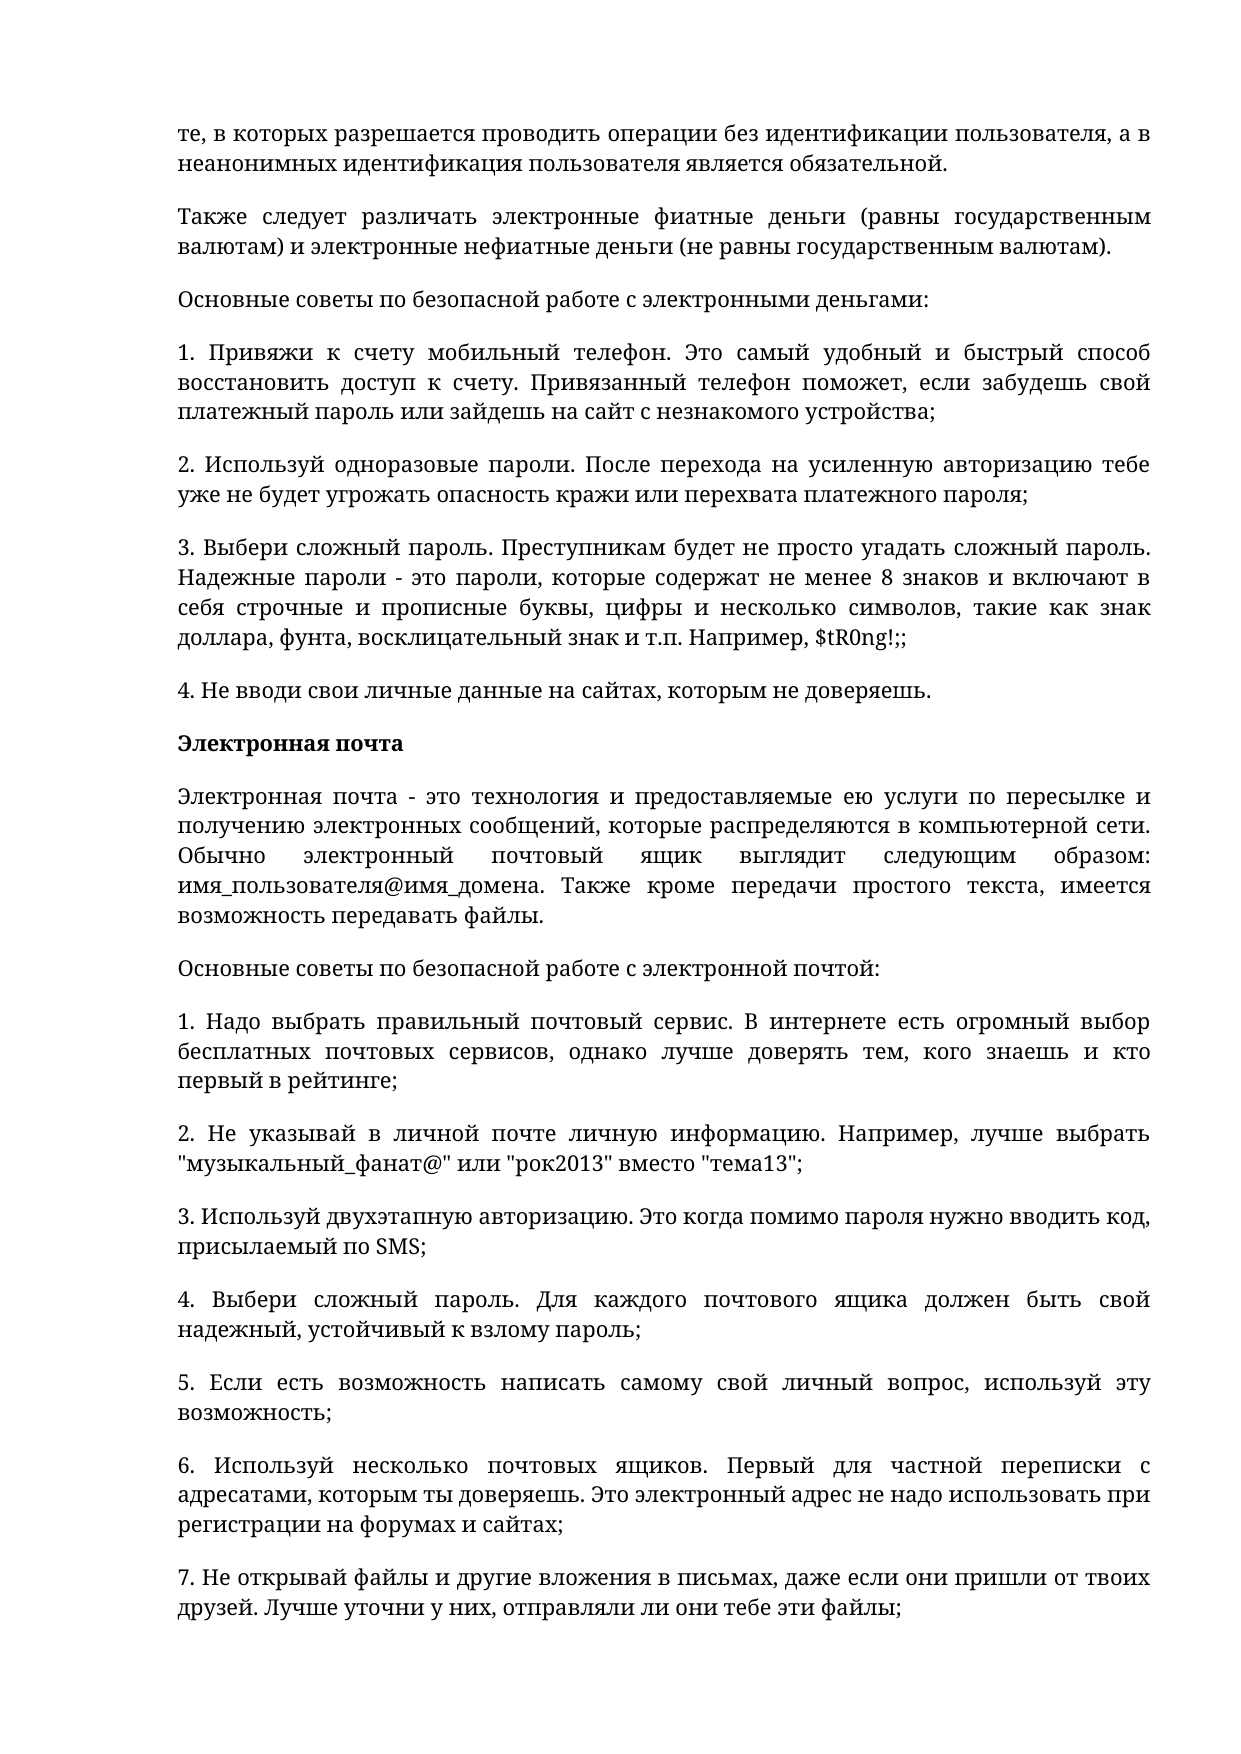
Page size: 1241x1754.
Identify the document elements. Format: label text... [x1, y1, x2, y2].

text Основные советы по безопасной работе с электронной почтой: [177, 953, 1152, 983]
text 2. Не указывай в личной почте личную информацию. Например, лучше выбрать "музыкальный_фанат@" или "рок2013" вместо "тема13"; [177, 1118, 1152, 1178]
text 5. Если есть возможность написать самому свой личный вопрос, используй эту возможность; [177, 1367, 1152, 1426]
text Основные советы по безопасной работе с электронными деньгами: [177, 284, 1152, 313]
text 4. Не вводи свои личные данные на сайтах, которым не доверяешь. [177, 674, 1152, 704]
text 7. Не открывай файлы и другие вложения в письмах, даже если они пришли от твоих друзей. Лучше уточни у них, отправляли ли они тебе эти файлы; [177, 1562, 1152, 1622]
text 6. Используй несколько почтовых ящиков. Первый для частной переписки с адресатами, которым ты доверяешь. Это электронный адрес не надо использовать при регистрации на форумах и сайтах; [177, 1450, 1152, 1539]
text Также следует различать электронные фиатные деньги (равны государственным валютам) и электронные нефиатные деньги (не равны государственным валютам). [177, 201, 1152, 261]
text 2. Используй одноразовые пароли. После перехода на усиленную авторизацию тебе уже не будет угрожать опасность кражи или перехвата платежного пароля; [177, 449, 1152, 509]
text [177, 118, 1152, 178]
text Электронная почта - это технология и предоставляемые ею услуги по пересылке и получению электронных сообщений, которые распределяются в компьютерной сети. Обычно электронный почтовый ящик выглядит следующим образом: имя_пользователя@имя_домена. Также кроме передачи простого текста, имеется возможность передавать файлы. [177, 781, 1152, 929]
text Электронная почта [177, 728, 1152, 757]
text 3. Выбери сложный пароль. Преступникам будет не просто угадать сложный пароль. Надежные пароли - это пароли, которые содержат не менее 8 знаков и включают в себя строчные и прописные буквы, цифры и несколько символов, такие как знак доллара, фунта, восклицательный знак и т.п. Например, $tR0ng!;; [177, 532, 1152, 651]
text 1. Надо выбрать правильный почтовый сервис. В интернете есть огромный выбор бесплатных почтовых сервисов, однако лучше доверять тем, кого знаешь и кто первый в рейтинге; [177, 1006, 1152, 1095]
text 3. Используй двухэтапную авторизацию. Это когда помимо пароля нужно вводить код, присылаемый по SMS; [177, 1201, 1152, 1261]
text 1. Привяжи к счету мобильный телефон. Это самый удобный и быстрый способ восстановить доступ к счету. Привязанный телефон поможет, если забудешь свой платежный пароль или зайдешь на сайт с незнакомого устройства; [177, 337, 1152, 426]
text 4. Выбери сложный пароль. Для каждого почтового ящика должен быть свой надежный, устойчивый к взлому пароль; [177, 1284, 1152, 1344]
